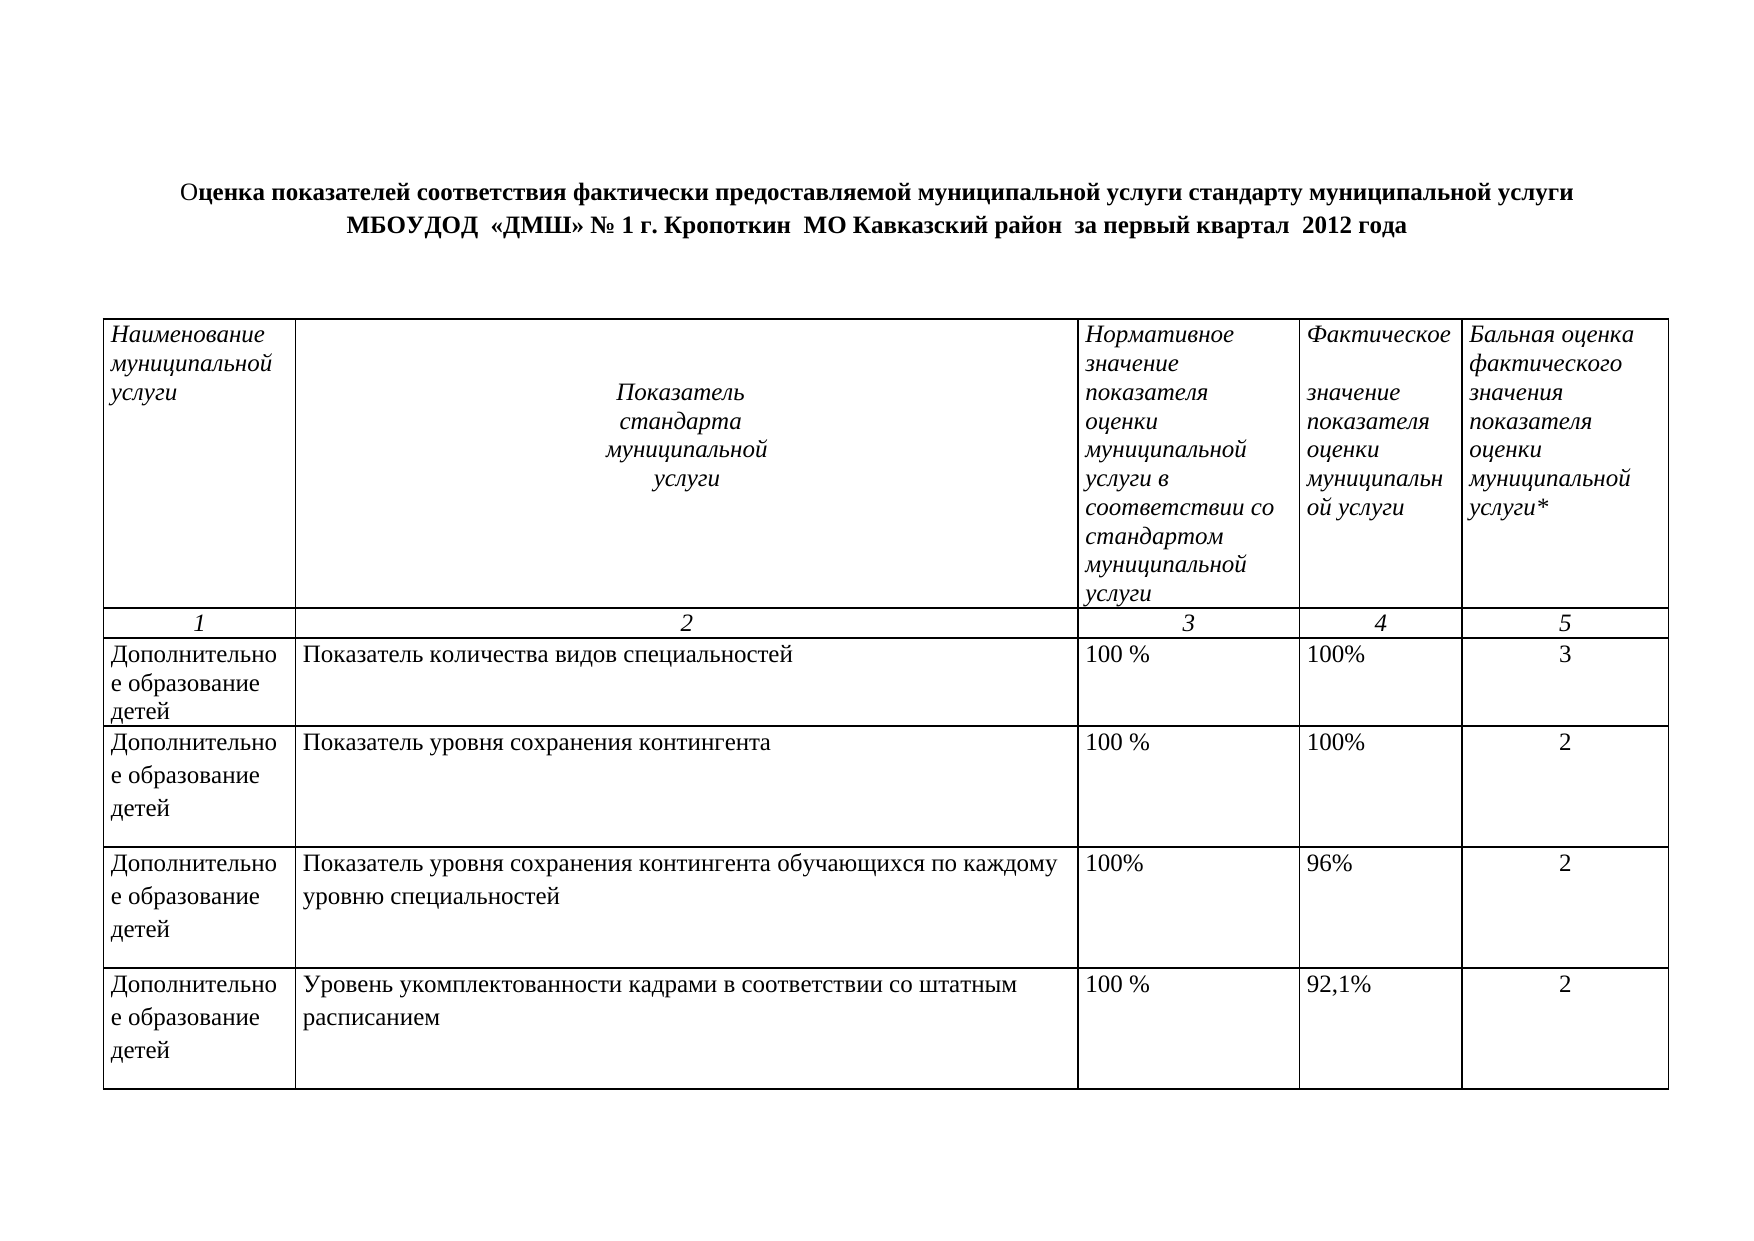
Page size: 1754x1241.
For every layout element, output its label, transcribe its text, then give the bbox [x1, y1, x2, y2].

table_cell 2 [1463, 727, 1668, 846]
table_cell Дополнительное образование детей [104, 727, 295, 846]
table_cell Дополнительное образование детей [104, 848, 295, 967]
table_cell 4 [1300, 609, 1461, 637]
table_header Фактическое значение показателя оценки муниципальной услуги [1300, 320, 1461, 607]
table_cell 2 [1463, 848, 1668, 967]
table_header Показатель стандарта муниципальной услуги [296, 320, 1077, 607]
table_cell 3 [1079, 609, 1299, 637]
table_cell Дополнительное образование детей [104, 639, 295, 725]
table_cell 5 [1463, 609, 1668, 637]
table_cell 100 % [1079, 727, 1299, 846]
table_cell 100% [1300, 727, 1461, 846]
table_cell 92,1% [1300, 969, 1461, 1088]
table_cell 2 [296, 609, 1077, 637]
table_header Бальная оценка фактического значения показателя оценки муниципальной услуги* [1463, 320, 1668, 607]
text Оценка показателей соответствия фактически предоставляемой муниципальной услуги стандарту муниципальной услуги МБОУДОД «ДМШ» № 1 г. Кропоткин МО Кавказский район за первый квартал 2012 года [118, 177, 1636, 239]
table_cell 100 % [1079, 969, 1299, 1088]
table_header Нормативное значение показателя оценки муниципальной услуги в соответствии со стандартом муниципальной услуги [1079, 320, 1299, 607]
table_cell Показатель количества видов специальностей [296, 639, 1077, 725]
table_cell 3 [1463, 639, 1668, 725]
table_cell 100 % [1079, 639, 1299, 725]
table_cell 100% [1300, 639, 1461, 725]
table_cell Показатель уровня сохранения контингента [296, 727, 1077, 846]
table_cell 1 [104, 609, 295, 637]
table_cell 2 [1463, 969, 1668, 1088]
table_cell Показатель уровня сохранения контингента обучающихся по каждому уровню специальностей [296, 848, 1077, 967]
table_cell Уровень укомплектованности кадрами в соответствии со штатным расписанием [296, 969, 1077, 1088]
table_header Наименование муниципальной услуги [104, 320, 295, 607]
table_cell 96% [1300, 848, 1461, 967]
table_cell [104, 969, 295, 1088]
table_cell 100% [1079, 848, 1299, 967]
